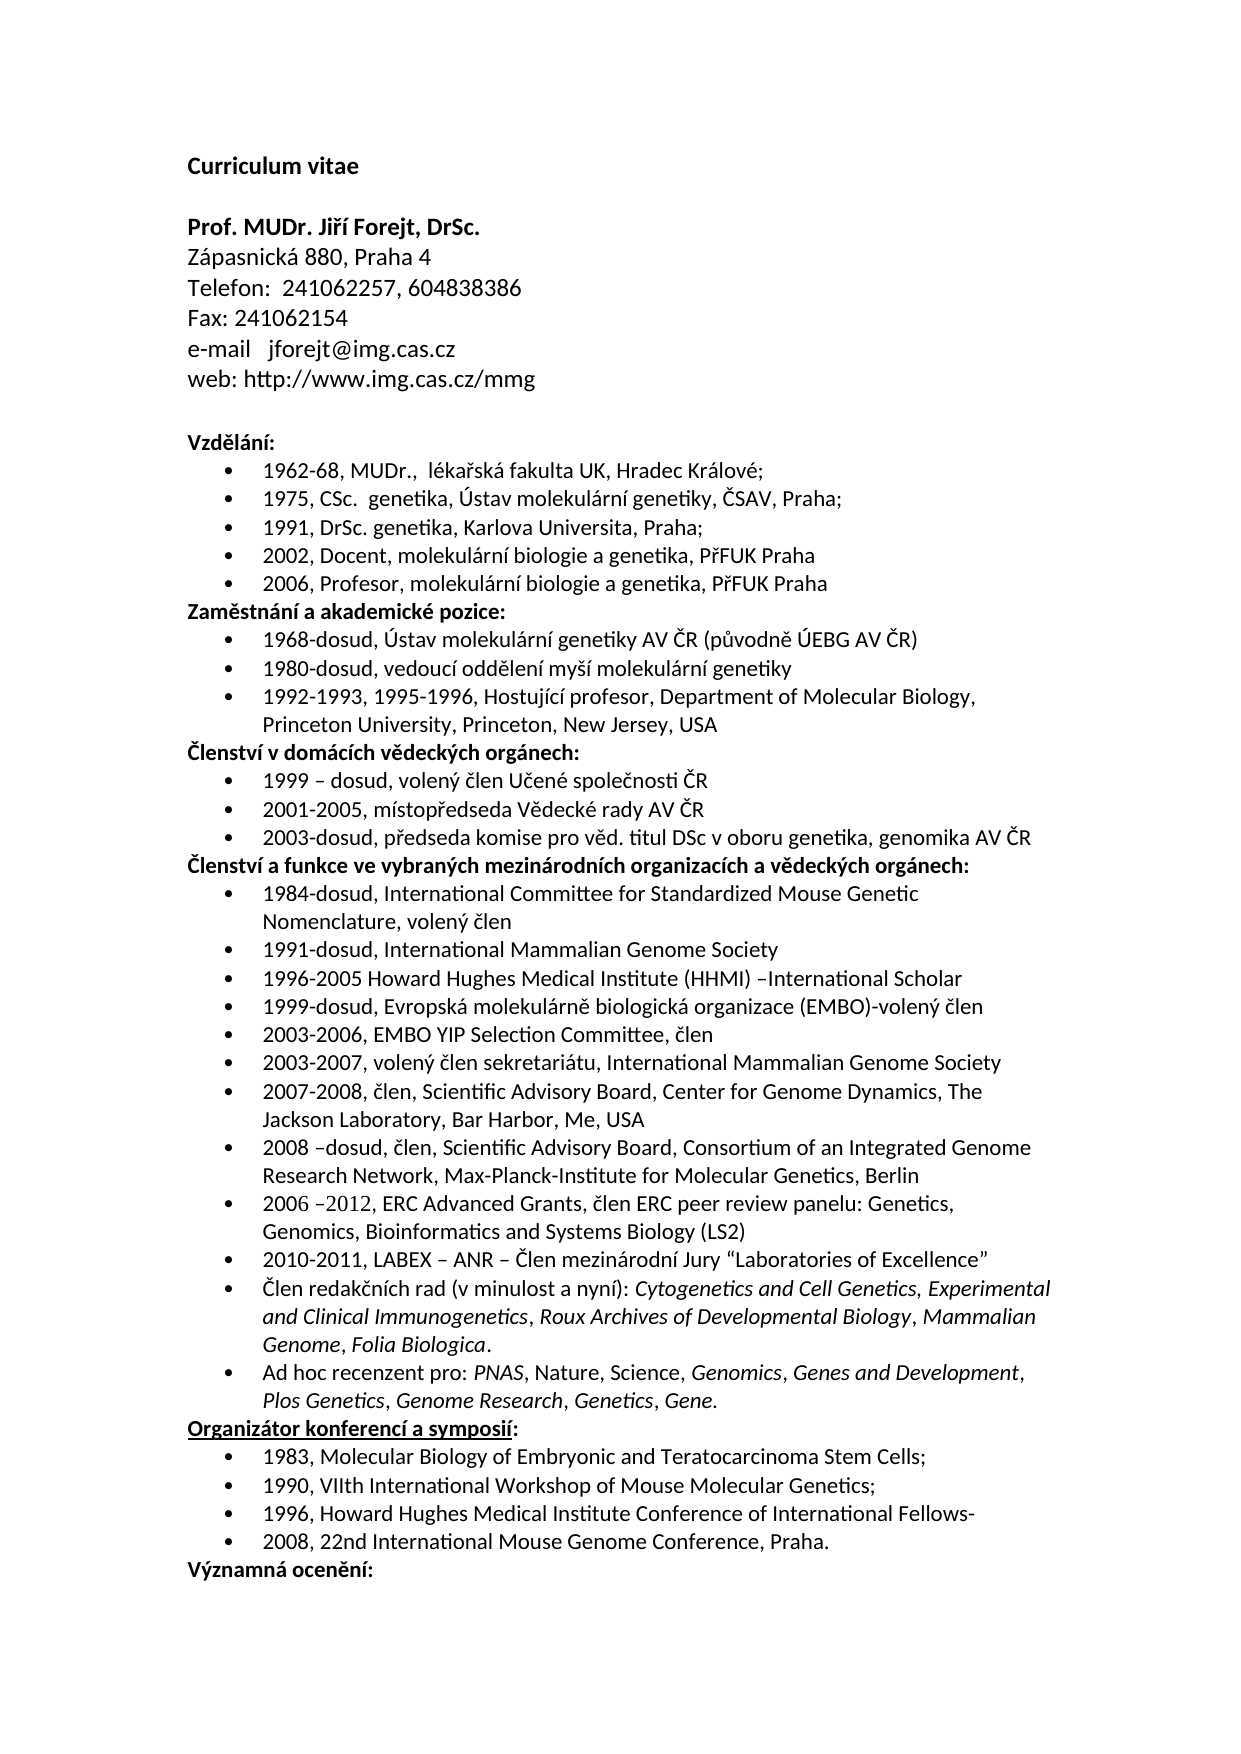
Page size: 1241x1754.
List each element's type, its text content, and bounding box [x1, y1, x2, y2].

text Členství v domácích vědeckých orgánech: [187, 738, 1053, 766]
list 2006 –2012, ERC Advanced Grants, člen ERC peer review panelu: Genetics, Genomics, Bioinformatics and Systems Biology (LS2) [225, 1189, 1053, 1245]
list 2008, 22nd International Mouse Genome Conference, Praha. [225, 1527, 1053, 1555]
list 2002, Docent, molekulární biologie a genetika, PřFUK Praha [225, 541, 1053, 569]
text web: http://www.img.cas.cz/mmg [187, 364, 1053, 394]
list 1991-dosud, International Mammalian Genome Society [225, 936, 1053, 964]
list Člen redakčních rad (v minulost a nyní): Cytogenetics and Cell Genetics, Experimental and Clinical Immunogenetics, Roux Archives of Developmental Biology, Mammalian Genome, Folia Biologica. [225, 1274, 1053, 1358]
text Zápasnická 880, Praha 4 [187, 242, 1053, 272]
list 2001-2005, místopředseda Vědecké rady AV ČR [225, 795, 1053, 823]
text Organizátor konferencí a symposií: [187, 1414, 1053, 1442]
text Fax: 241062154 [187, 303, 1053, 333]
list 2007-2008, člen, Scientific Advisory Board, Center for Genome Dynamics, The Jackson Laboratory, Bar Harbor, Me, USA [225, 1077, 1053, 1133]
list 2008 –dosud, člen, Scientific Advisory Board, Consortium of an Integrated Genome Research Network, Max-Planck-Institute for Molecular Genetics, Berlin [225, 1133, 1053, 1189]
list 1992-1993, 1995-1996, Hostující profesor, Department of Molecular Biology, Princeton University, Princeton, New Jersey, USA [225, 682, 1053, 738]
list 1996-2005 Howard Hughes Medical Institute (HHMI) –International Scholar [225, 964, 1053, 992]
list 2003-2007, volený člen sekretariátu, International Mammalian Genome Society [225, 1048, 1053, 1077]
list 1983, Molecular Biology of Embryonic and Teratocarcinoma Stem Cells; [225, 1442, 1053, 1471]
list 2003-dosud, předseda komise pro věd. titul DSc v oboru genetika, genomika AV ČR [225, 823, 1053, 851]
text e-mail jforejt@img.cas.cz [187, 333, 1053, 364]
list 1996, Howard Hughes Medical Institute Conference of International Fellows- [225, 1499, 1053, 1527]
list 1968-dosud, Ústav molekulární genetiky AV ČR (původně ÚEBG AV ČR) [225, 626, 1053, 653]
list 2003-2006, EMBO YIP Selection Committee, člen [225, 1020, 1053, 1048]
list 1980-dosud, vedoucí oddělení myší molekulární genetiky [225, 654, 1053, 682]
list 1991, DrSc. genetika, Karlova Universita, Praha; [225, 513, 1053, 541]
text Prof. MUDr. Jiří Forejt, DrSc. [187, 211, 1053, 242]
list Ad hoc recenzent pro: PNAS, Nature, Science, Genomics, Genes and Development, Plos Genetics, Genome Research, Genetics, Gene. [225, 1358, 1053, 1414]
list 1962-68, MUDr., lékařská fakulta UK, Hradec Králové; [225, 456, 1053, 484]
list 2006, Profesor, molekulární biologie a genetika, PřFUK Praha [225, 569, 1053, 597]
list 1984-dosud, International Committee for Standardized Mouse Genetic Nomenclature, volený člen [225, 879, 1053, 935]
text Vzdělání: [187, 428, 1053, 456]
text Curriculum vitae [187, 150, 1053, 181]
text Členství a funkce ve vybraných mezinárodních organizacích a vědeckých orgánech: [187, 851, 1053, 879]
list 2010-2011, LABEX – ANR – Člen mezinárodní Jury “Laboratories of Excellence” [225, 1246, 1053, 1273]
list 1999 – dosud, volený člen Učené společnosti ČR [225, 766, 1053, 794]
list 1975, CSc. genetika, Ústav molekulární genetiky, ČSAV, Praha; [225, 484, 1053, 512]
text Telefon: 241062257, 604838386 [187, 272, 1053, 303]
list 1999-dosud, Evropská molekulárně biologická organizace (EMBO)-volený člen [225, 992, 1053, 1020]
list 1990, VIIth International Workshop of Mouse Molecular Genetics; [225, 1471, 1053, 1499]
text Významná ocenění: [187, 1555, 1053, 1583]
text Zaměstnání a akademické pozice: [187, 597, 1053, 625]
